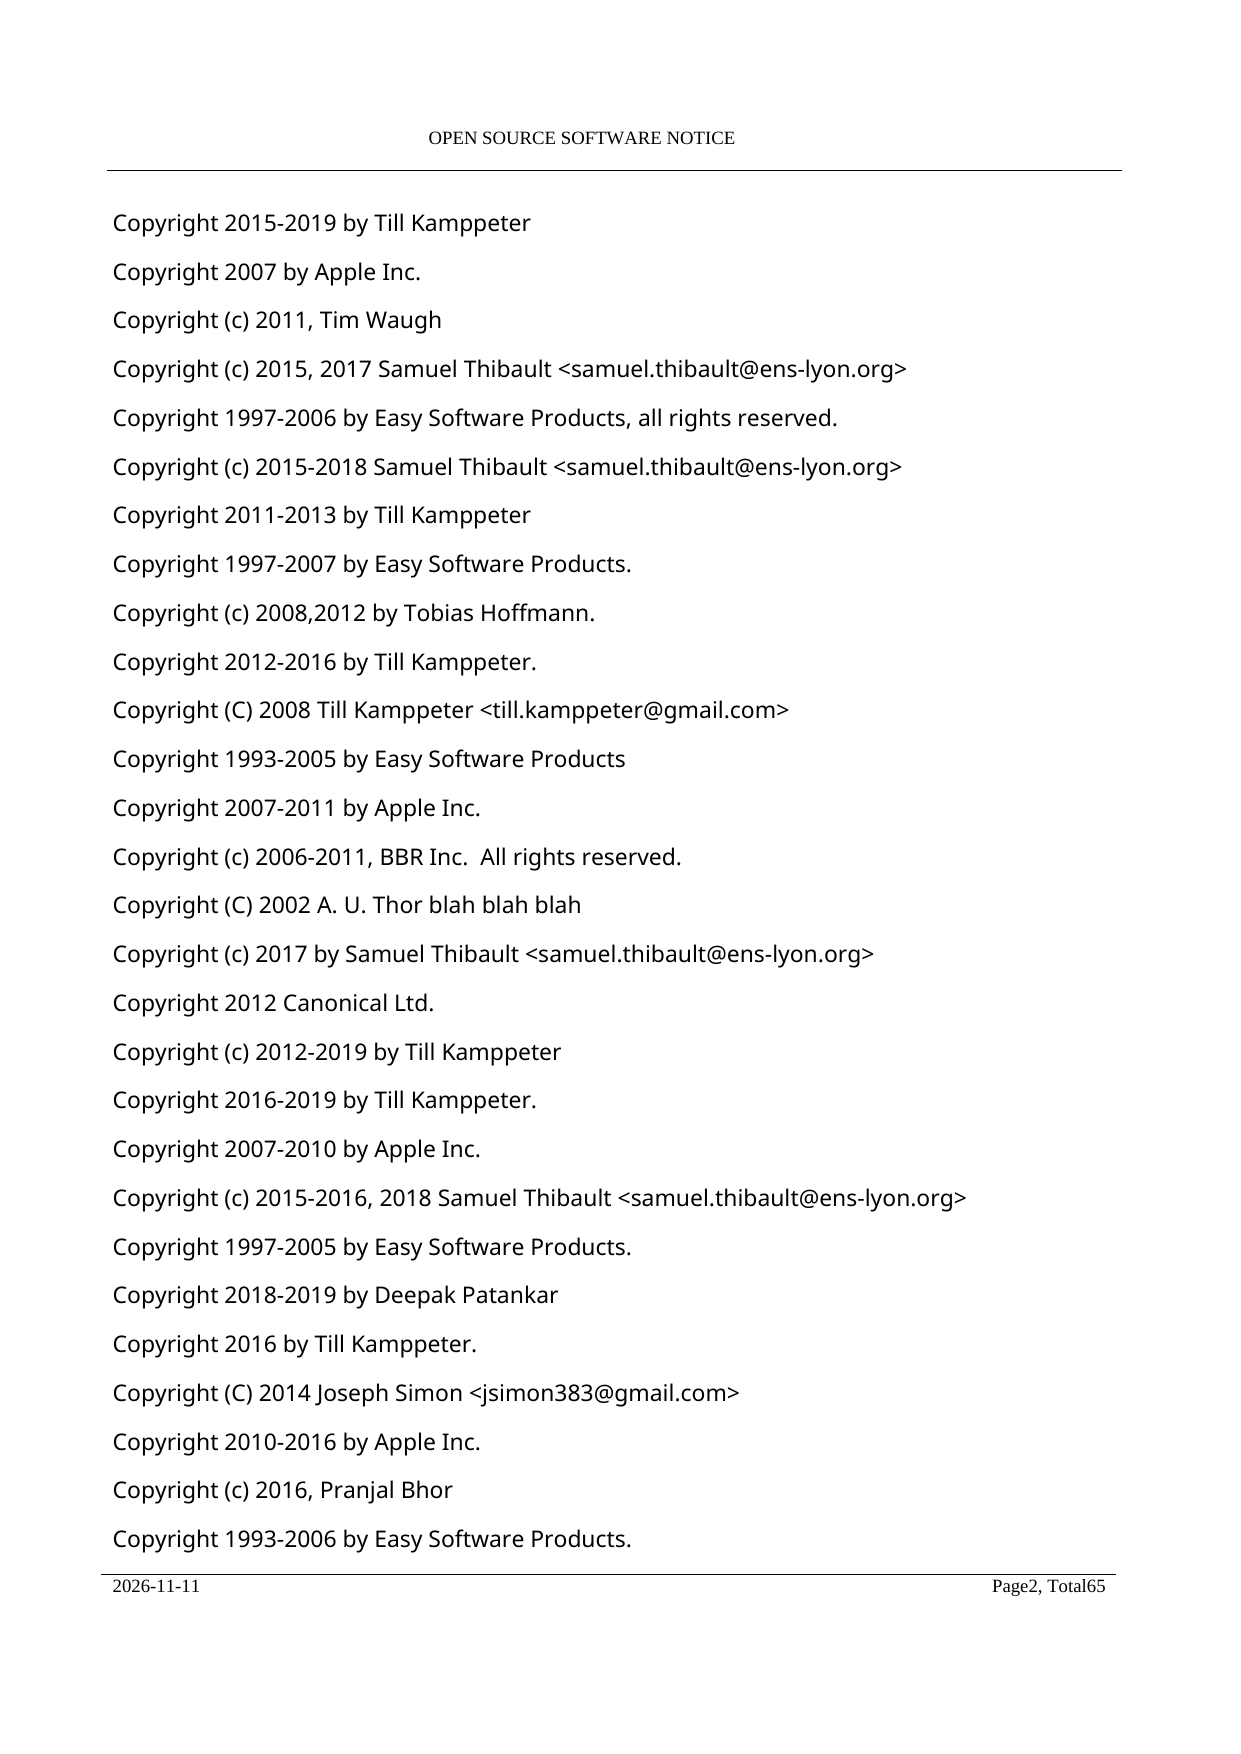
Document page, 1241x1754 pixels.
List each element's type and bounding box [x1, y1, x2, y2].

text [112, 206, 1128, 1555]
